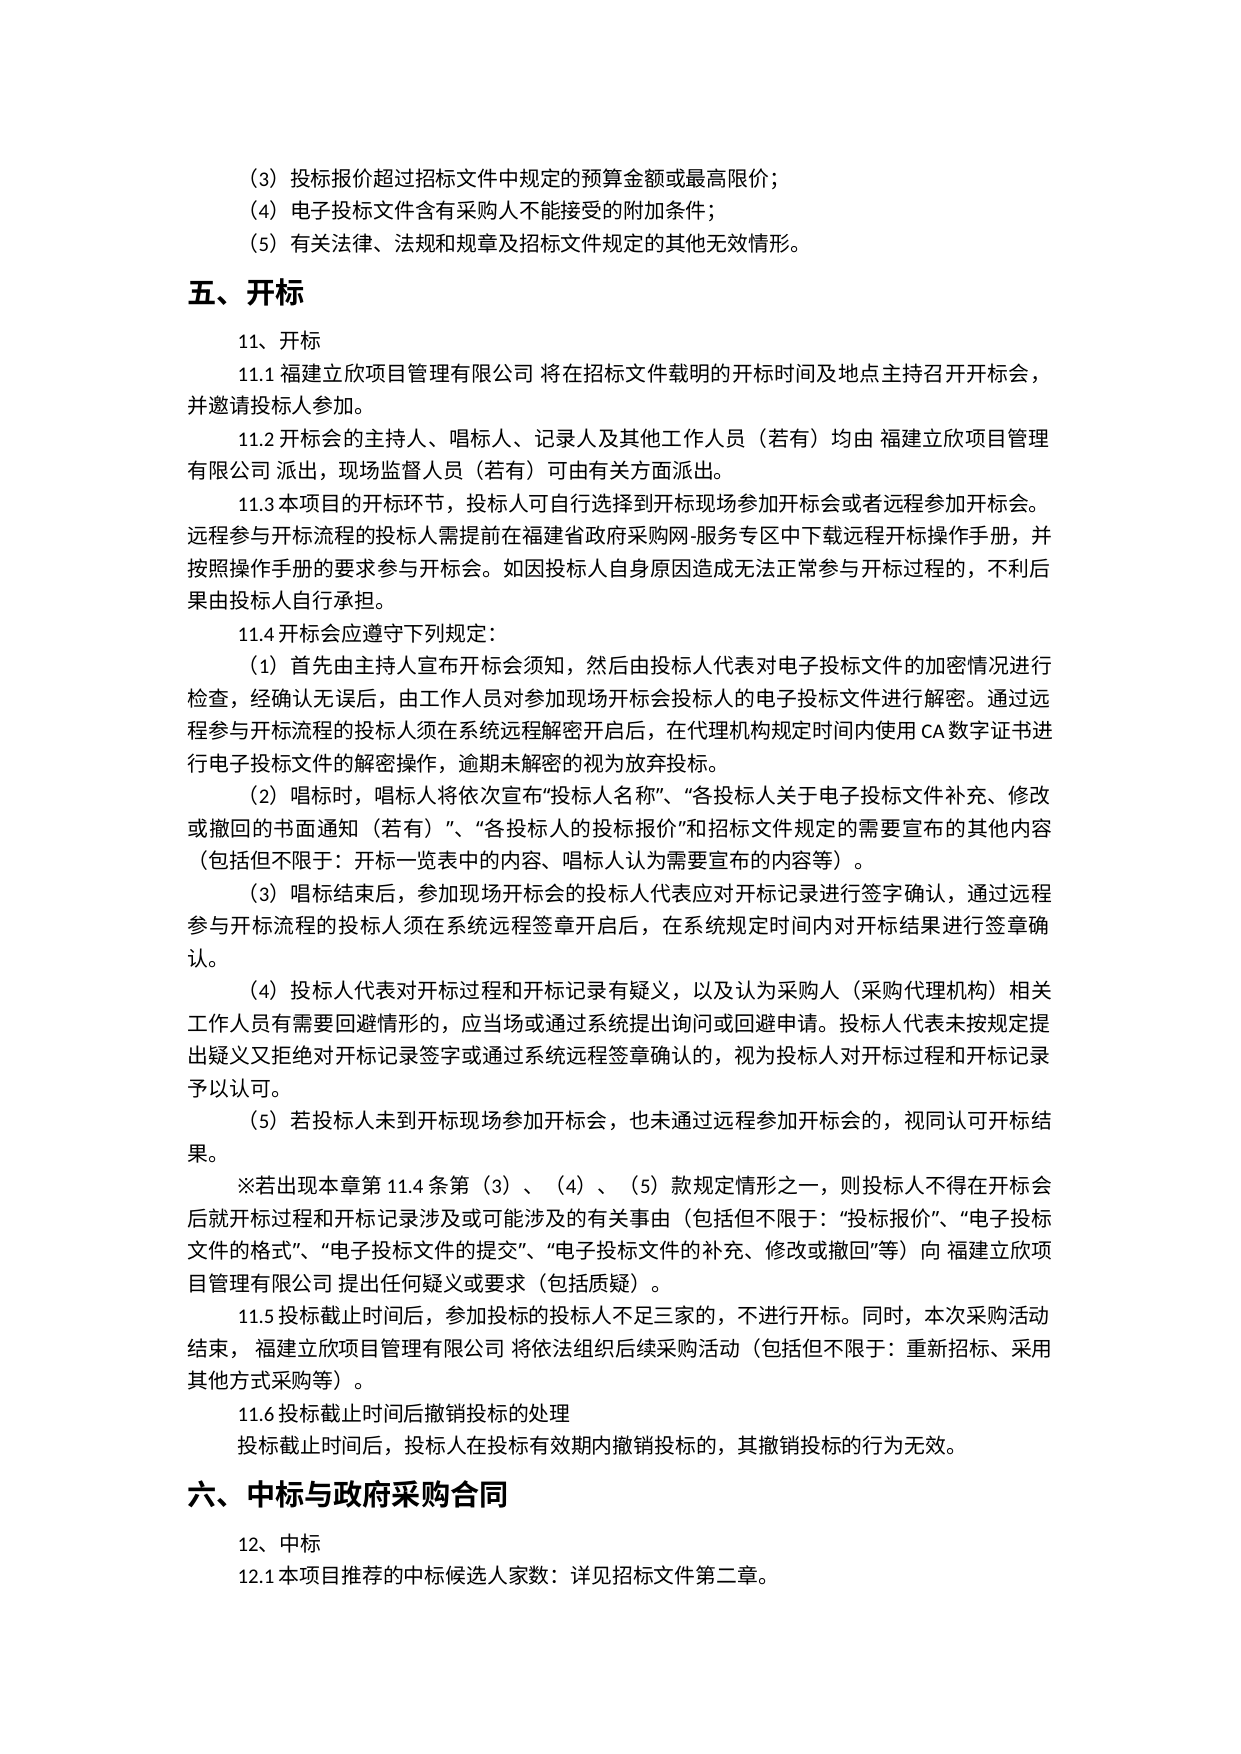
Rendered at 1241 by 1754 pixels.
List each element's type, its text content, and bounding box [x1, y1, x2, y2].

text 11.4开标会应遵守下列规定： [187, 617, 1053, 649]
text （5）若投标人未到开标现场参加开标会，也未通过远程参加开标会的，视同认可开标结果。 [187, 1104, 1053, 1169]
text （4）投标人代表对开标过程和开标记录有疑义，以及认为采购人（采购代理机构）相关工作人员有需要回避情形的，应当场或通过系统提出询问或回避申请。投标人代表未按规定提出疑义又拒绝对开标记录签字或通过系统远程签章确认的，视为投标人对开标过程和开标记录予以认可。 [187, 974, 1053, 1104]
text 11.5投标截止时间后，参加投标的投标人不足三家的，不进行开标。同时，本次采购活动结束， 福建立欣项目管理有限公司 将依法组织后续采购活动（包括但不限于：重新招标、采用其他方式采购等）。 [187, 1299, 1053, 1397]
text （2）唱标时，唱标人将依次宣布“投标人名称”、“各投标人关于电子投标文件补充、修改或撤回的书面通知（若有）”、“各投标人的投标报价”和招标文件规定的需要宣布的其他内容（包括但不限于：开标一览表中的内容、唱标人认为需要宣布的内容等）。 [187, 779, 1053, 877]
text （3）投标报价超过招标文件中规定的预算金额或最高限价； [187, 162, 1053, 194]
text 12.1本项目推荐的中标候选人家数：详见招标文件第二章。 [187, 1559, 1053, 1592]
text 投标截止时间后，投标人在投标有效期内撤销投标的，其撤销投标的行为无效。 [187, 1429, 1053, 1462]
text 11.1 福建立欣项目管理有限公司 将在招标文件载明的开标时间及地点主持召开开标会，并邀请投标人参加。 [187, 357, 1053, 422]
text 11.3本项目的开标环节，投标人可自行选择到开标现场参加开标会或者远程参加开标会。远程参与开标流程的投标人需提前在福建省政府采购网-服务专区中下载远程开标操作手册，并按照操作手册的要求参与开标会。如因投标人自身原因造成无法正常参与开标过程的，不利后果由投标人自行承担。 [187, 487, 1053, 617]
text 11.6投标截止时间后撤销投标的处理 [187, 1397, 1053, 1429]
text ※若出现本章第11.4条第（3）、（4）、（5）款规定情形之一，则投标人不得在开标会后就开标过程和开标记录涉及或可能涉及的有关事由（包括但不限于：“投标报价”、“电子投标文件的格式”、“电子投标文件的提交”、“电子投标文件的补充、修改或撤回”等）向 福建立欣项目管理有限公司 提出任何疑义或要求（包括质疑）。 [187, 1169, 1053, 1299]
text （4）电子投标文件含有采购人不能接受的附加条件； [187, 194, 1053, 227]
text 五、开标 [187, 259, 1053, 324]
text 12、中标 [187, 1527, 1053, 1559]
text （1）首先由主持人宣布开标会须知，然后由投标人代表对电子投标文件的加密情况进行检查，经确认无误后，由工作人员对参加现场开标会投标人的电子投标文件进行解密。通过远程参与开标流程的投标人须在系统远程解密开启后，在代理机构规定时间内使用CA数字证书进行电子投标文件的解密操作，逾期未解密的视为放弃投标。 [187, 649, 1053, 779]
text （3）唱标结束后，参加现场开标会的投标人代表应对开标记录进行签字确认，通过远程参与开标流程的投标人须在系统远程签章开启后，在系统规定时间内对开标结果进行签章确认。 [187, 877, 1053, 974]
text 11、开标 [187, 324, 1053, 357]
text （5）有关法律、法规和规章及招标文件规定的其他无效情形。 [187, 227, 1053, 259]
text 六、中标与政府采购合同 [187, 1462, 1053, 1527]
text 11.2开标会的主持人、唱标人、记录人及其他工作人员（若有）均由 福建立欣项目管理有限公司 派出，现场监督人员（若有）可由有关方面派出。 [187, 422, 1053, 487]
